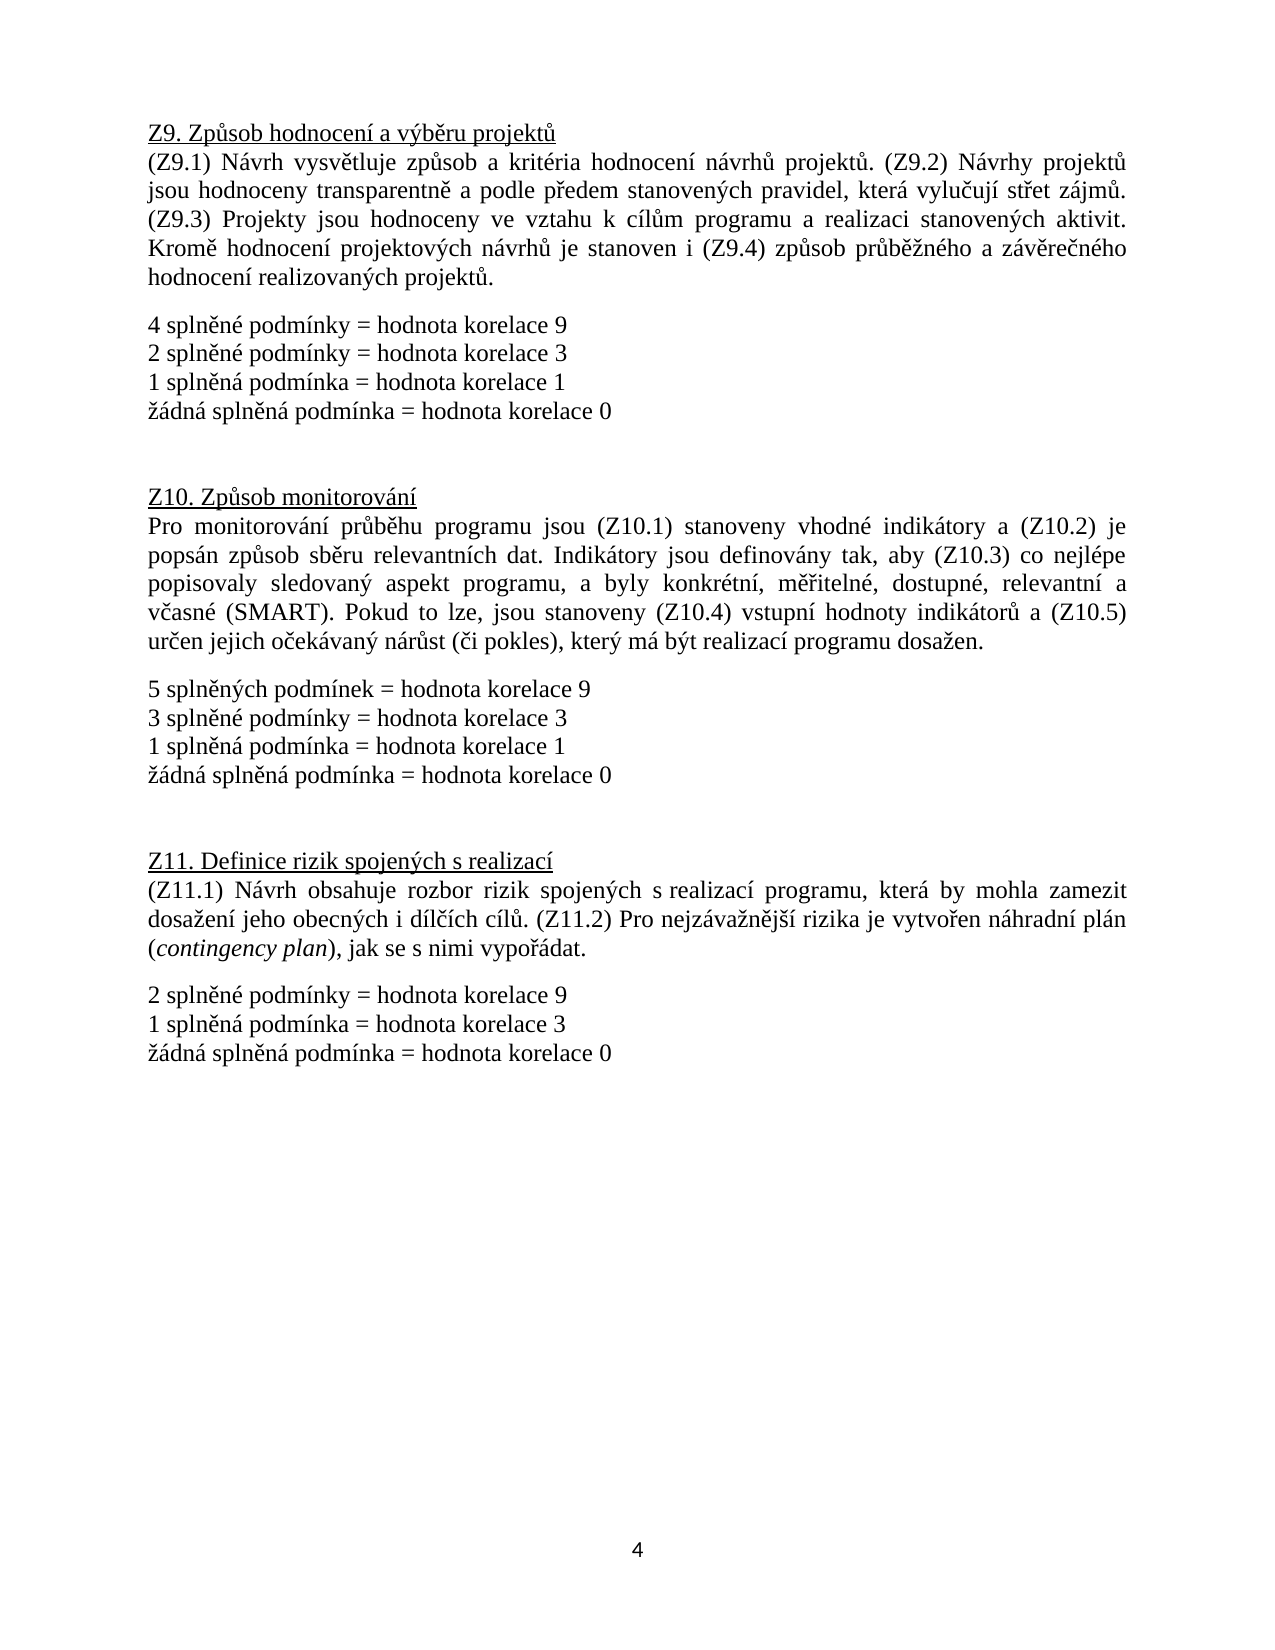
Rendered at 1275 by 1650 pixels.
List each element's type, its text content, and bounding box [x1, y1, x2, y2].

text (Z9.1) Návrh vysvětluje způsob a kritéria hodnocení návrhů projektů. (Z9.2) Návrhy projektů jsou hodnoceny transparentně a podle předem stanovených pravidel, která vylučují střet zájmů. (Z9.3) Projekty jsou hodnoceny ve vztahu k cílům programu a realizaci stanovených aktivit. Kromě hodnocení projektových návrhů je stanoven i (Z9.4) způsob průběžného a závěrečného hodnocení realizovaných projektů. [148, 147, 1127, 291]
text Pro monitorování průběhu programu jsou (Z10.1) stanoveny vhodné indikátory a (Z10.2) je popsán způsob sběru relevantních dat. Indikátory jsou definovány tak, aby (Z10.3) co nejlépe popisovaly sledovaný aspekt programu, a byly konkrétní, měřitelné, dostupné, relevantní a včasné (SMART). Pokud to lze, jsou stanoveny (Z10.4) vstupní hodnoty indikátorů a (Z10.5) určen jejich očekávaný nárůst (či pokles), který má být realizací programu dosažen. [148, 511, 1127, 655]
text 4 splněné podmínky = hodnota korelace 9 [148, 310, 1127, 338]
text 1 splněná podmínka = hodnota korelace 3 [148, 1009, 1127, 1038]
text 1 splněná podmínka = hodnota korelace 1 [148, 731, 1127, 760]
text (Z11.1) Návrh obsahuje rozbor rizik spojených s realizací programu, která by mohla zamezit dosažení jeho obecných i dílčích cílů. (Z11.2) Pro nejzávažnější rizika je vytvořen náhradní plán (contingency plan), jak se s nimi vypořádat. [148, 875, 1127, 961]
text 5 splněných podmínek = hodnota korelace 9 [148, 674, 1127, 703]
text 3 splněné podmínky = hodnota korelace 3 [148, 703, 1127, 731]
text žádná splněná podmínka = hodnota korelace 0 [148, 396, 1127, 425]
text 2 splněné podmínky = hodnota korelace 9 [148, 981, 1127, 1009]
text 1 splněná podmínka = hodnota korelace 1 [148, 367, 1127, 396]
text Z9. Způsob hodnocení a výběru projektů [148, 118, 1127, 147]
text Z10. Způsob monitorování [148, 482, 1127, 511]
text žádná splněná podmínka = hodnota korelace 0 [148, 760, 1127, 789]
text žádná splněná podmínka = hodnota korelace 0 [148, 1038, 1127, 1067]
text 2 splněné podmínky = hodnota korelace 3 [148, 338, 1127, 367]
text Z11. Definice rizik spojených s realizací [148, 846, 1127, 875]
